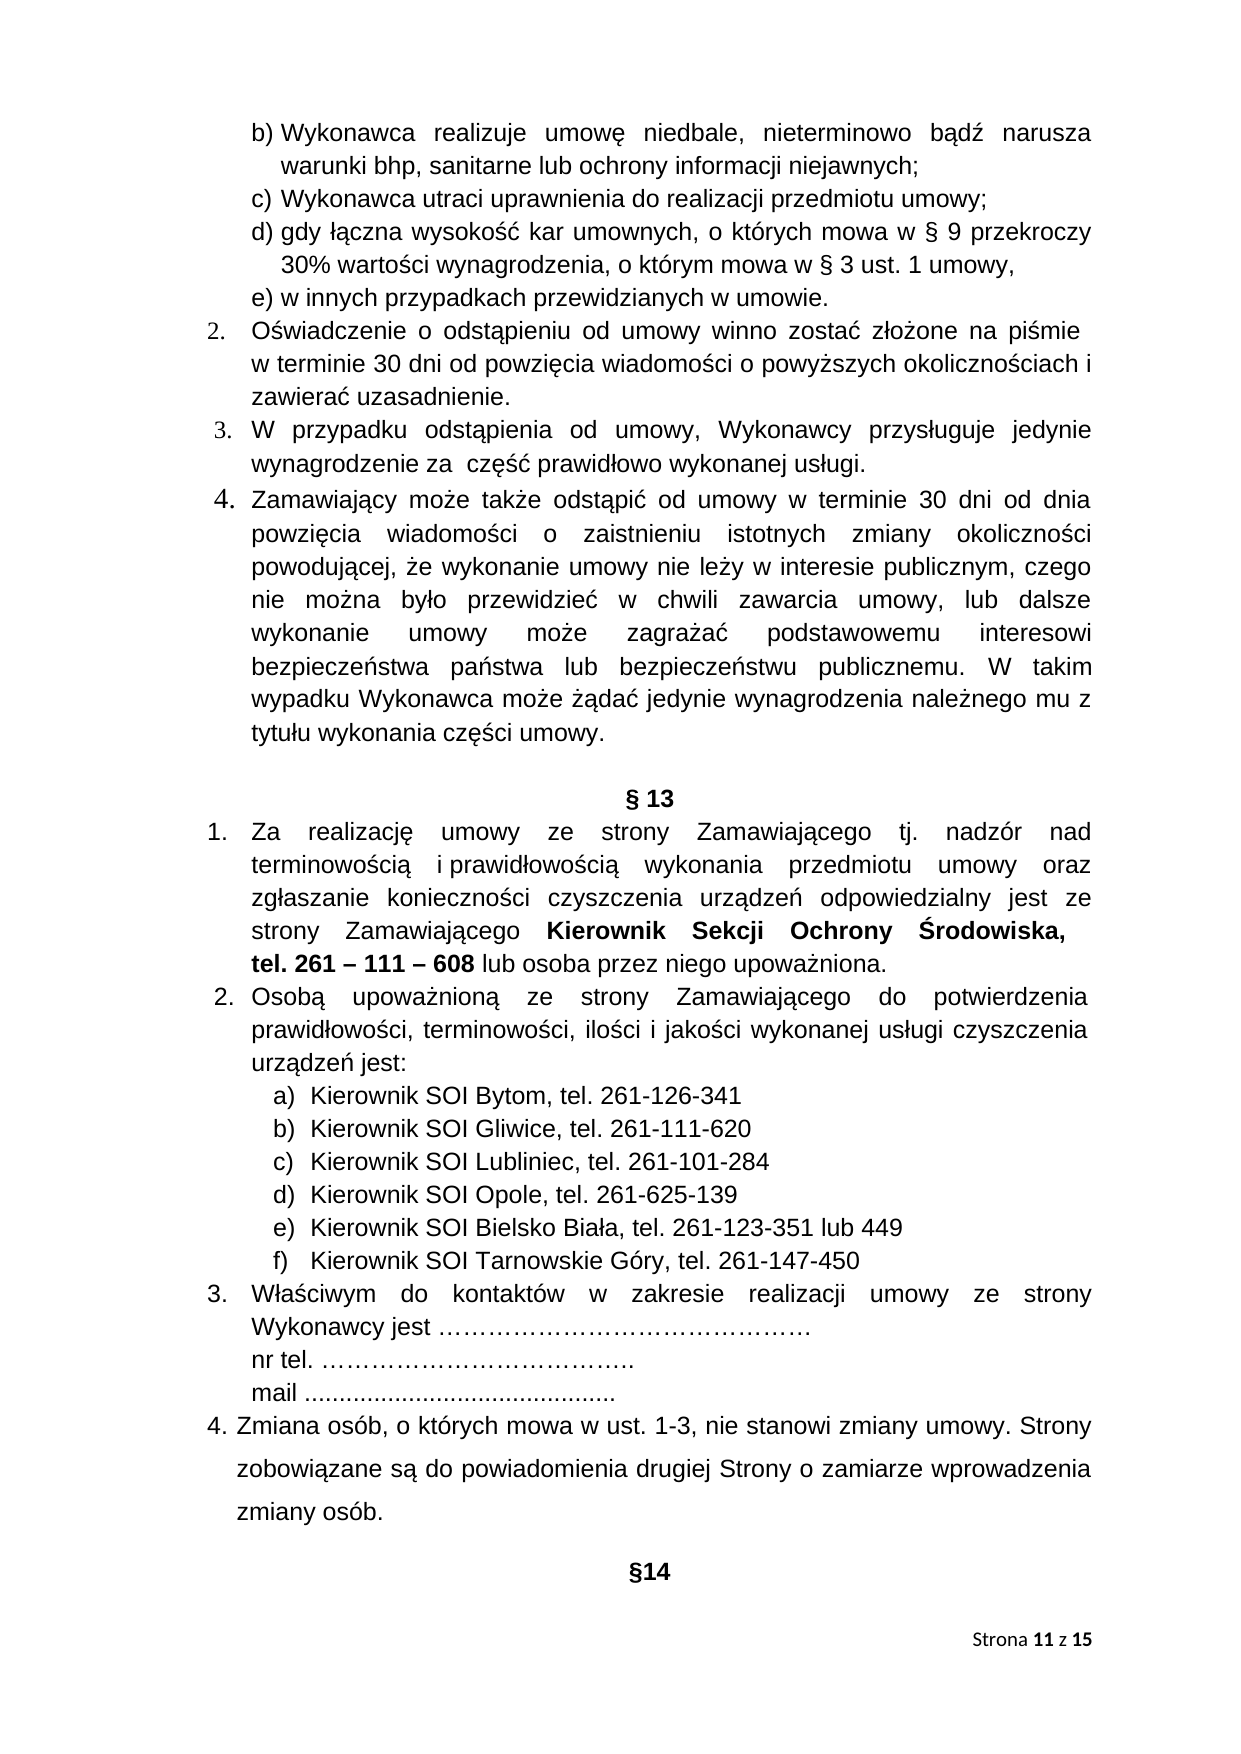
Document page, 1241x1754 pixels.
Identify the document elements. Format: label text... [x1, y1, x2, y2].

list nr tel. ……………………………….. [251, 1345, 1092, 1374]
text § 13 [207, 783, 1092, 812]
list Kierownik SOI Lubliniec, tel. 261-101-284 [273, 1147, 1089, 1176]
list Kierownik SOI Tarnowskie Góry, tel. 261-147-450 [273, 1246, 1089, 1274]
list Kierownik SOI Bytom, tel. 261-126-341 [273, 1081, 1089, 1109]
list Wykonawca utraci uprawnienia do realizacji przedmiotu umowy; [251, 184, 1092, 213]
list Osobą upoważnioną ze strony Zamawiającego do potwierdzenia prawidłowości, terminowości, ilości i jakości wykonanej usługi czyszczenia urządzeń jest: [214, 982, 1089, 1076]
list Kierownik SOI Bielsko Biała, tel. 261-123-351 lub 449 [273, 1213, 1089, 1242]
list Kierownik SOI Gliwice, tel. 261-111-620 [273, 1114, 1089, 1142]
list Wykonawca realizuje umowę niedbale, nieterminowo bądź narusza warunki bhp, sanitarne lub ochrony informacji niejawnych; [251, 118, 1092, 180]
list W przypadku odstąpienia od umowy, Wykonawcy przysługuje jedynie wynagrodzenie za część prawidłowo wykonanej usługi. [214, 415, 1092, 477]
list gdy łączna wysokość kar umownych, o których mowa w § 9 przekroczy 30% wartości wynagrodzenia, o którym mowa w § 3 ust. 1 umowy, [251, 217, 1092, 279]
list Za realizację umowy ze strony Zamawiającego tj. nadzór nad terminowością i prawidłowością wykonania przedmiotu umowy oraz zgłaszanie konieczności czyszczenia urządzeń odpowiedzialny jest ze strony Zamawiającego Kierownik Sekcji Ochrony Środowiska, tel. 261 – 111 – 608 lub osoba przez niego upoważniona. [207, 817, 1092, 977]
list Zamawiający może także odstąpić od umowy w terminie 30 dni od dnia powzięcia wiadomości o zaistnieniu istotnych zmiany okoliczności powodującej, że wykonanie umowy nie leży w interesie publicznym, czego nie można było przewidzieć w chwili zawarcia umowy, lub dalsze wykonanie umowy może zagrażać podstawowemu interesowi bezpieczeństwa państwa lub bezpieczeństwu publicznemu. W takim wypadku Wykonawca może żądać jedynie wynagrodzenia należnego mu z tytułu wykonania części umowy. [214, 482, 1092, 746]
list mail ............................................. [251, 1378, 1092, 1407]
list Właściwym do kontaktów w zakresie realizacji umowy ze strony Wykonawcy jest ……………………………………… [207, 1279, 1092, 1341]
list Oświadczenie o odstąpieniu od umowy winno zostać złożone na piśmie w terminie 30 dni od powzięcia wiadomości o powyższych okolicznościach i zawierać uzasadnienie. [207, 316, 1092, 411]
text §14 [207, 1557, 1092, 1586]
list Zmiana osób, o których mowa w ust. 1-3, nie stanowi zmiany umowy. Strony zobowiązane są do powiadomienia drugiej Strony o zamiarze wprowadzenia zmiany osób. [207, 1411, 1092, 1526]
list w innych przypadkach przewidzianych w umowie. [251, 283, 1092, 312]
list Kierownik SOI Opole, tel. 261-625-139 [273, 1180, 1089, 1208]
